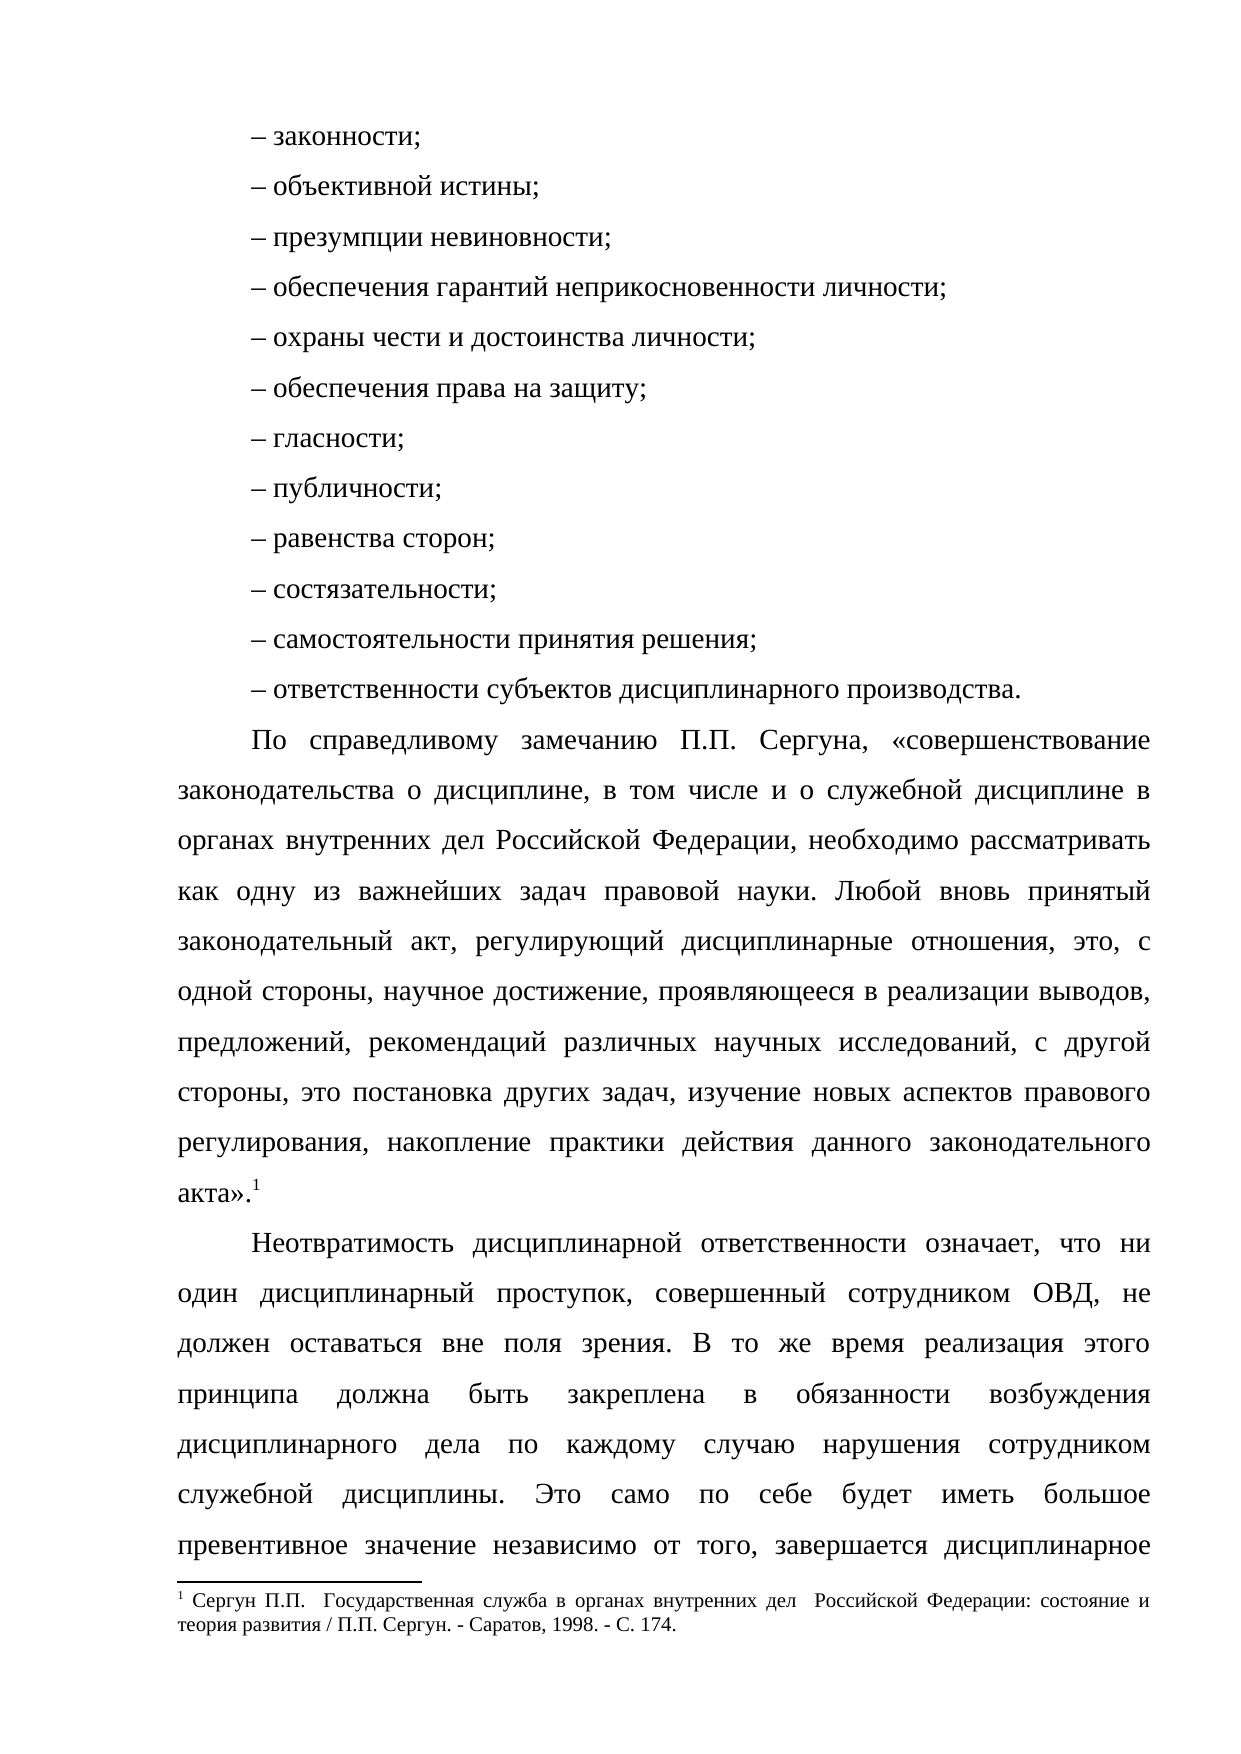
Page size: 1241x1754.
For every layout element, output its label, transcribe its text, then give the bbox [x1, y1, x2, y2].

text – гласности; [177, 420, 1152, 453]
text – охраны чести и достоинства личности; [177, 319, 1152, 353]
text – обеспечения гарантий неприкосновенности личности; [177, 269, 1152, 303]
text – презумпции невиновности; [177, 219, 1152, 252]
text – состязательности; [177, 571, 1152, 604]
text – публичности; [177, 470, 1152, 504]
text – самостоятельности принятия решения; [177, 621, 1152, 655]
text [177, 1225, 1152, 1560]
text По справедливому замечанию П.П. Сергуна, «совершенствование законодательства о дисциплине, в том числе и о служебной дисциплине в органах внутренних дел Российской Федерации, необходимо рассматривать как одну из важнейших задач правовой науки. Любой вновь принятый законодательный акт, регулирующий дисциплинарные отношения, это, с одной стороны, научное достижение, проявляющееся в реализации выводов, предложений, рекомендаций различных научных исследований, с другой стороны, это постановка других задач, изучение новых аспектов правового регулирования, накопление практики действия данного законодательного акта». [177, 722, 1152, 1208]
text – объективной истины; [177, 168, 1152, 202]
text – обеспечения права на защиту; [177, 370, 1152, 403]
text – равенства сторон; [177, 521, 1152, 554]
text – законности; [177, 118, 1152, 152]
text – ответственности субъектов дисциплинарного производства. [177, 672, 1152, 705]
